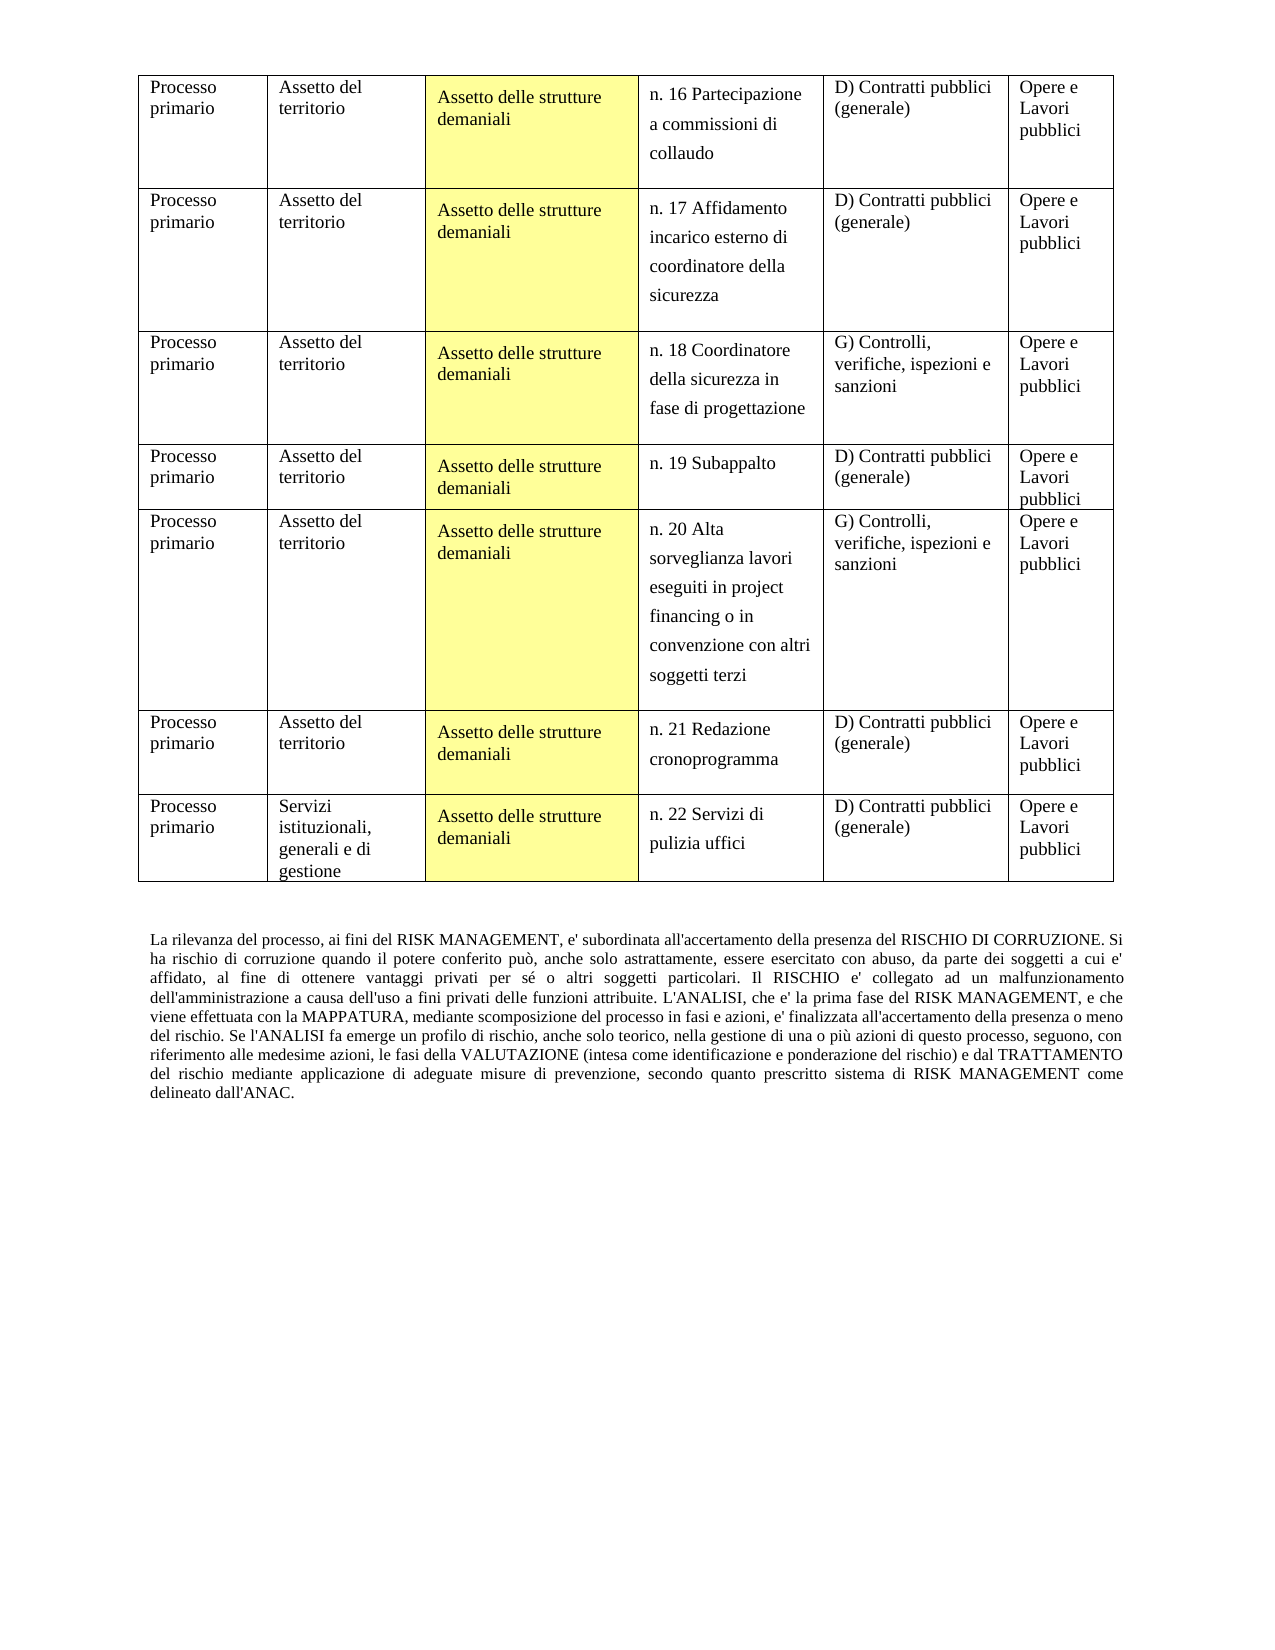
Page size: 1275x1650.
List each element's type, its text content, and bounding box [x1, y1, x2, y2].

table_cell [824, 76, 1008, 188]
table_cell n. 22 Servizi di pulizia uffici [639, 795, 823, 881]
table_cell Opere e Lavori pubblici [1009, 795, 1113, 881]
table_cell D) Contratti pubblici (generale) [824, 189, 1008, 331]
table_cell n. 21 Redazione cronoprogramma [639, 711, 823, 794]
table_cell Opere e Lavori pubblici [1009, 445, 1113, 509]
table_cell G) Controlli, verifiche, ispezioni e sanzioni [824, 510, 1008, 710]
table_cell Processo primario [139, 76, 267, 188]
table_cell D) Contratti pubblici (generale) [824, 795, 1008, 881]
table_cell Opere e Lavori pubblici [1009, 711, 1113, 794]
table_cell Processo primario [139, 332, 267, 444]
table_cell n. 17 Affidamento incarico esterno di coordinatore della sicurezza [639, 189, 823, 331]
table_cell Assetto delle strutture demaniali [426, 795, 638, 881]
table_cell Opere e Lavori pubblici [1009, 189, 1113, 331]
table_cell D) Contratti pubblici (generale) [824, 711, 1008, 794]
table_cell Assetto delle strutture demaniali [426, 711, 638, 794]
table_cell Assetto delle strutture demaniali [426, 510, 638, 710]
table_cell Assetto del territorio [268, 445, 425, 509]
table_cell Assetto del territorio [268, 189, 425, 331]
text La rilevanza del processo, ai fini del RISK MANAGEMENT, e' subordinata all'accertamento della presenza del RISCHIO DI CORRUZIONE. Si ha rischio di corruzione quando il potere conferito può, anche solo astrattamente, essere esercitato con abuso, da parte dei soggetti a cui e' affidato, al fine di ottenere vantaggi privati per sé o altri soggetti particolari. Il RISCHIO e' collegato ad un malfunzionamento dell'amministrazione a causa dell'uso a fini privati delle funzioni attribuite. L'ANALISI, che e' la prima fase del RISK MANAGEMENT, e che viene effettuata con la MAPPATURA, mediante scomposizione del processo in fasi e azioni, e' finalizzata all'accertamento della presenza o meno del rischio. Se l'ANALISI fa emerge un profilo di rischio, anche solo teorico, nella gestione di una o più azioni di questo processo, seguono, con riferimento alle medesime azioni, le fasi della VALUTAZIONE (intesa come identificazione e ponderazione del rischio) e dal TRATTAMENTO del rischio mediante applicazione di adeguate misure di prevenzione, secondo quanto prescritto sistema di RISK MANAGEMENT come delineato dall'ANAC. [150, 930, 1125, 1102]
table_cell Processo primario [139, 189, 267, 331]
table_cell n. 18 Coordinatore della sicurezza in fase di progettazione [639, 332, 823, 444]
table_cell Processo primario [139, 445, 267, 509]
table_cell Assetto del territorio [268, 332, 425, 444]
table_cell n. 19 Subappalto [639, 445, 823, 509]
table_cell Opere e Lavori pubblici [1009, 510, 1113, 710]
table_cell Processo primario [139, 795, 267, 881]
table_cell Assetto del territorio [268, 510, 425, 710]
table_cell Assetto delle strutture demaniali [426, 332, 638, 444]
table_cell G) Controlli, verifiche, ispezioni e sanzioni [824, 332, 1008, 444]
table_cell Servizi istituzionali, generali e di gestione [268, 795, 425, 881]
table_cell D) Contratti pubblici (generale) [824, 445, 1008, 509]
table_cell Assetto delle strutture demaniali [426, 445, 638, 509]
table_cell Processo primario [139, 510, 267, 710]
table_cell Assetto delle strutture demaniali [426, 189, 638, 331]
table_cell Assetto del territorio [268, 711, 425, 794]
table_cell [1009, 76, 1113, 188]
table_cell n. 16 Partecipazione a commissioni di collaudo [639, 76, 823, 188]
table_cell Processo primario [139, 711, 267, 794]
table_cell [426, 76, 638, 188]
table_cell Opere e Lavori pubblici [1009, 332, 1113, 444]
table_cell n. 20 Alta sorveglianza lavori eseguiti in project financing o in convenzione con altri soggetti terzi [639, 510, 823, 710]
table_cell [268, 76, 425, 188]
